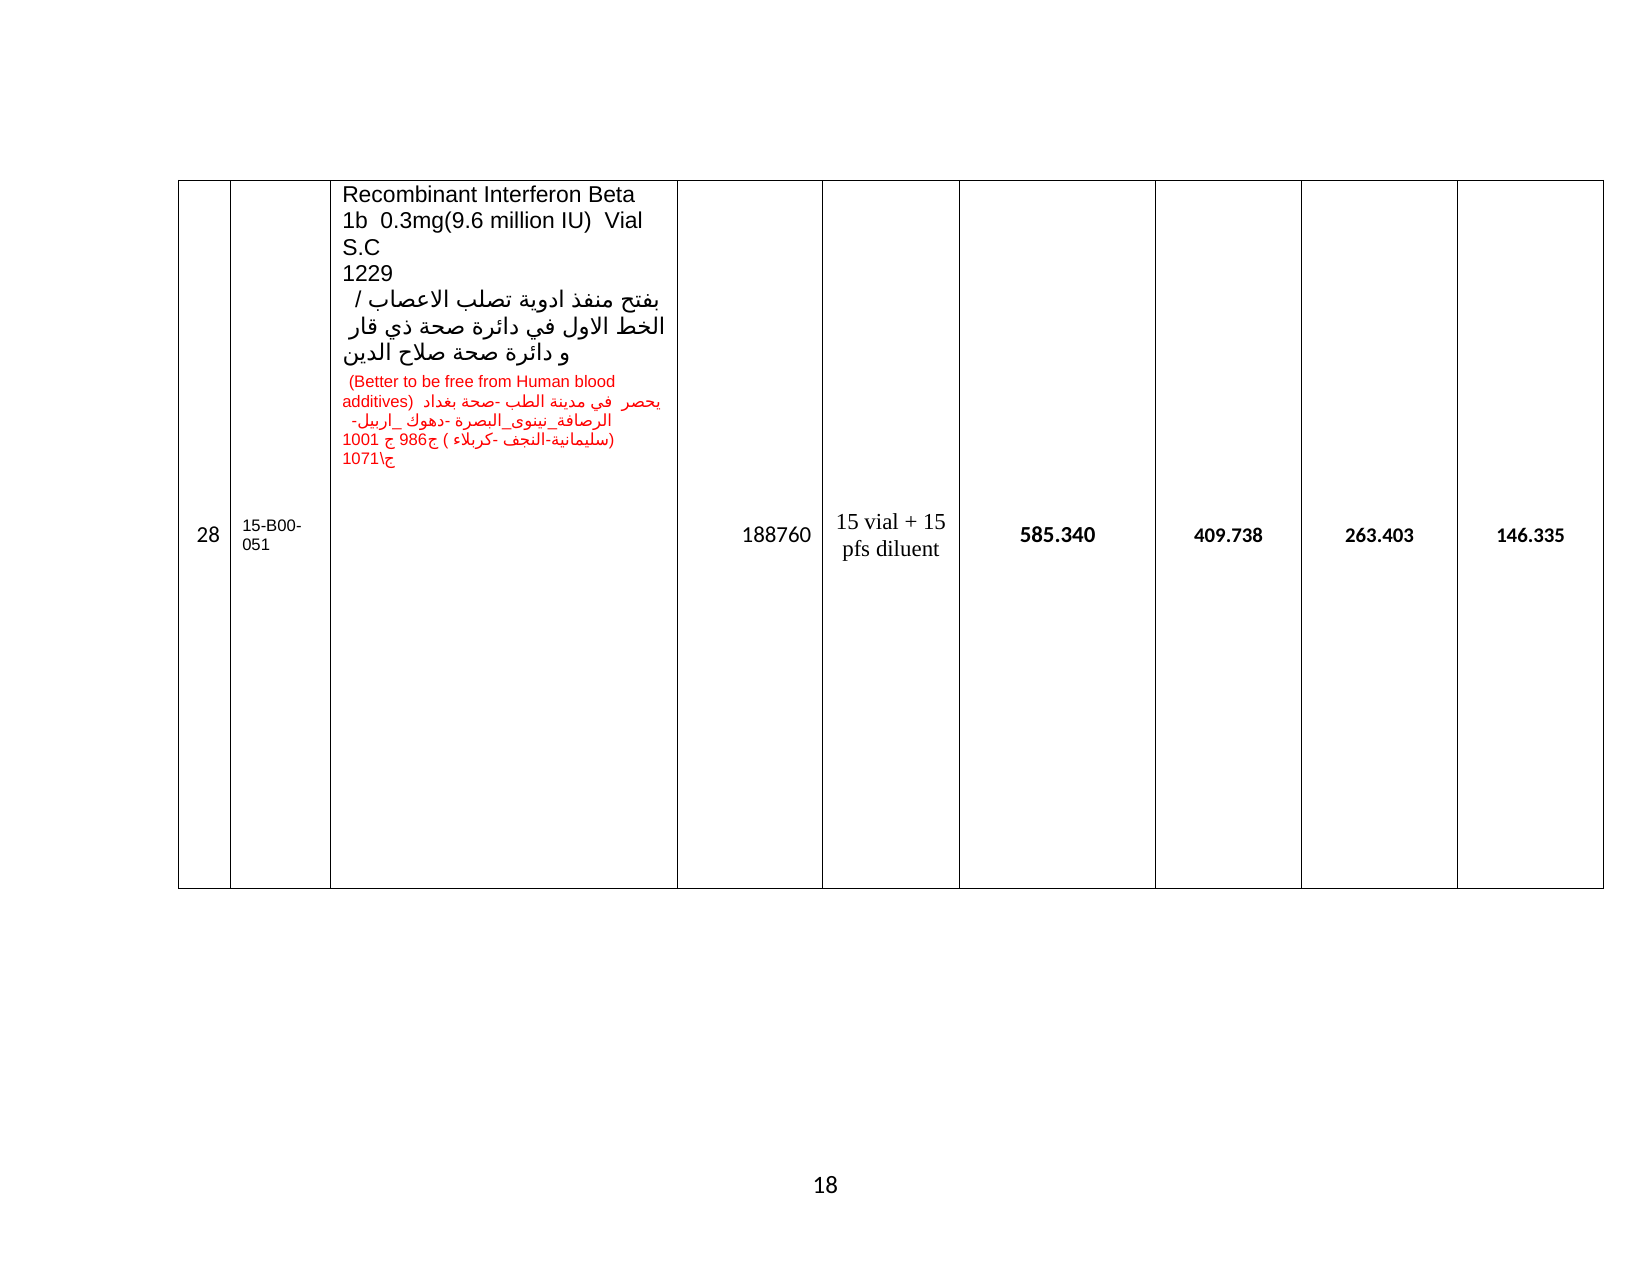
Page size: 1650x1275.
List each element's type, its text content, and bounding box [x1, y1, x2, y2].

table_cell 585.340 [960, 181, 1155, 888]
table_cell 146.335 [1458, 181, 1603, 888]
table_cell 15-B00-051 [231, 181, 330, 888]
table_cell 188760 [678, 181, 822, 888]
table_cell 263.403 [1302, 181, 1457, 888]
table_cell 409.738 [1156, 181, 1301, 888]
table_cell 15 vial + 15 pfs diluent [823, 181, 959, 888]
table_cell 28 [179, 181, 230, 888]
table_cell Recombinant Interferon Beta 1b 0.3mg(9.6 million IU) Vial S.C 1229 بفتح منفذ ادوية تصلب الاعصاب / الخط الاول في دائرة صحة ذي قار و دائرة صحة صلاح الدين (Better to be free from Human blood additives) يحصر في مدينة الطب -صحة بغداد الرصافة_نينوى_البصرة -دهوك _اربيل- (سليمانية-النجف -كربلاء ) ج986 ج 1001 ج\1071 [331, 181, 677, 888]
